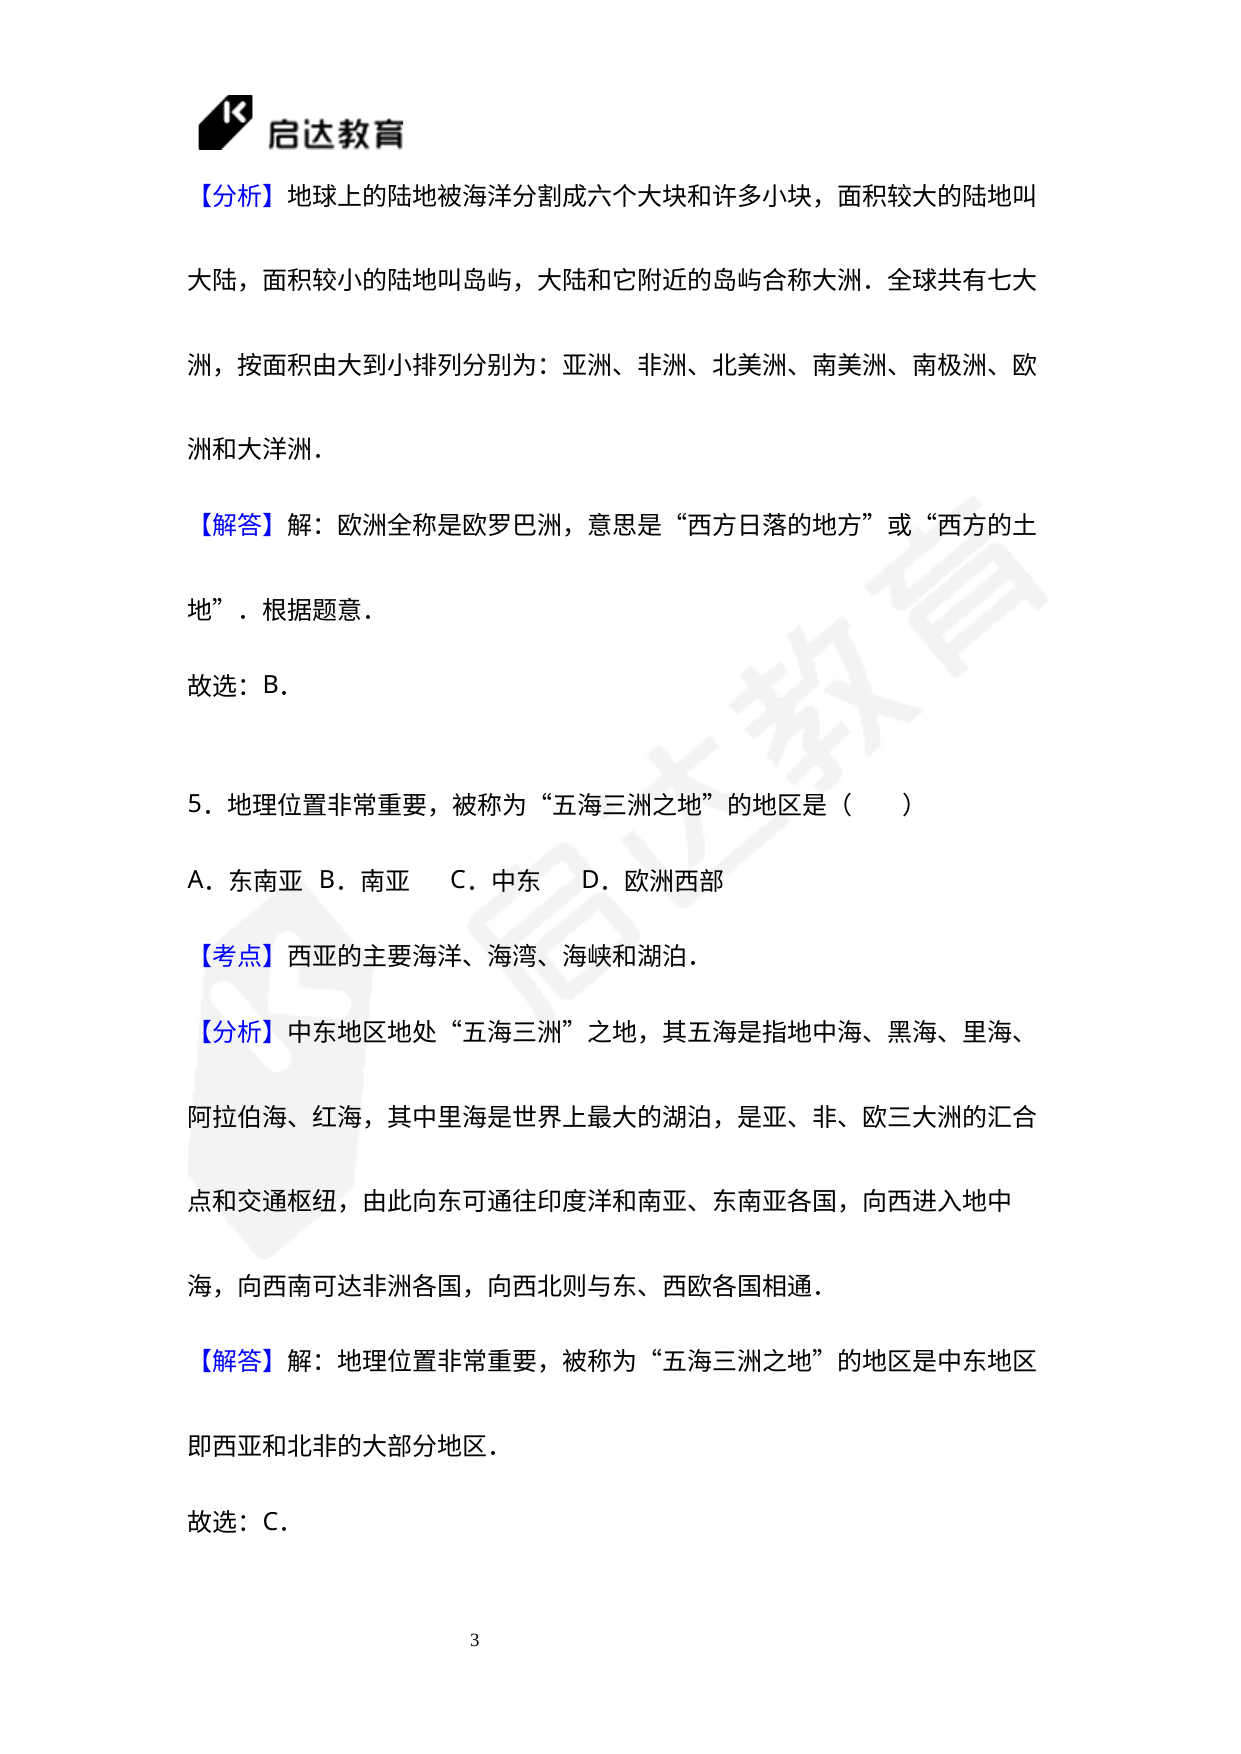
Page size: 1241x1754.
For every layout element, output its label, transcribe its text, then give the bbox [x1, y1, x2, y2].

text 【分析】中东地区地处“五海三洲”之地，其五海是指地中海、黑海、里海、阿拉伯海、红海，其中里海是世界上最大的湖泊，是亚、非、欧三大洲的汇合点和交通枢纽，由此向东可通往印度洋和南亚、东南亚各国，向西进入地中海，向西南可达非洲各国，向西北则与东、西欧各国相通． [187, 998, 1053, 1317]
picture [198, 95, 404, 150]
text 【解答】解：欧洲全称是欧罗巴洲，意思是“西方日落的地方”或“西方的土地”．根据题意． [187, 491, 1053, 641]
text A．东南亚 B．南亚 C．中东 D．欧洲西部 [187, 847, 1053, 912]
text 【考点】西亚的主要海洋、海湾、海峡和湖泊． [187, 922, 1053, 987]
text 【分析】地球上的陆地被海洋分割成六个大块和许多小块，面积较大的陆地叫大陆，面积较小的陆地叫岛屿，大陆和它附近的岛屿合称大洲．全球共有七大洲，按面积由大到小排列分别为：亚洲、非洲、北美洲、南美洲、南极洲、欧洲和大洋洲． [187, 162, 1053, 480]
text 【解答】解：地理位置非常重要，被称为“五海三洲之地”的地区是中东地区即西亚和北非的大部分地区． [187, 1327, 1053, 1477]
text 故选：B． [187, 652, 1053, 717]
text 故选：C． [187, 1488, 1053, 1553]
text 5．地理位置非常重要，被称为“五海三洲之地”的地区是（ ） [187, 771, 1053, 836]
